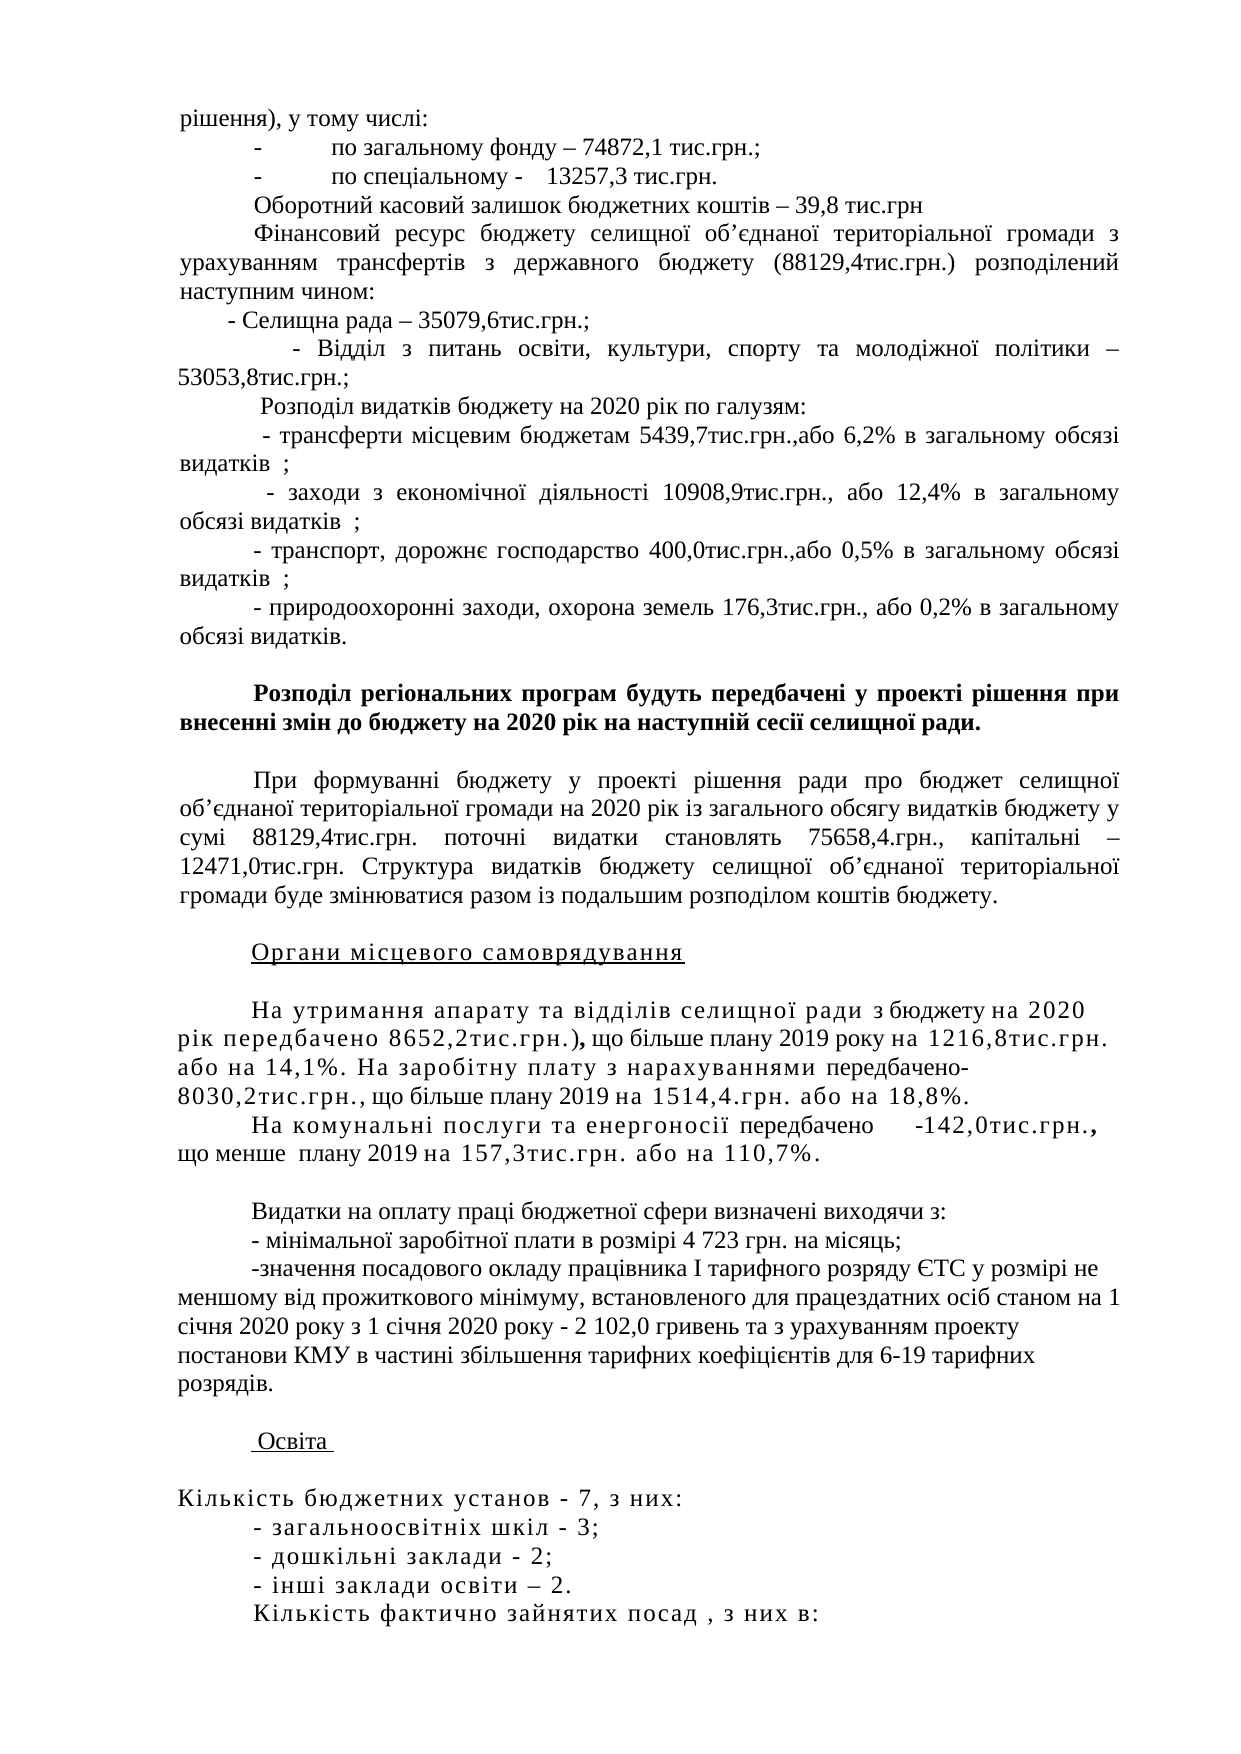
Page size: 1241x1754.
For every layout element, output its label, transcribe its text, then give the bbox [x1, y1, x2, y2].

text - Селищна рада – 35079,6тис.грн.; [177, 305, 1120, 333]
text - мінімальної заробітної плати в розмірі 4 723 грн. на місяць; [177, 1225, 1122, 1253]
text - заходи з економічної діяльності 10908,9тис.грн., або 12,4% в загальному обсязі видатків ; [179, 477, 1120, 535]
text Кількість фактично зайнятих посад , з них в: [179, 1598, 1122, 1627]
text Видатки на оплату праці бюджетної сфери визначені виходячи з: [177, 1196, 1122, 1225]
text Розподіл видатків бюджету на 2020 рік по галузям: [179, 391, 1120, 420]
text На комунальні послуги та енергоносії передбачено -142,0тис.грн., що менше плану 2019 на 157,3тис.грн. або на 110,7%. [177, 1110, 1122, 1167]
text - дошкільні заклади - 2; [179, 1541, 1122, 1570]
text - загальноосвітніх шкіл - 3; [179, 1512, 1122, 1541]
text - інші заклади освіти – 2. [179, 1570, 1122, 1598]
text На утримання апарату та відділів селищної ради з бюджету на 2020 рік передбачено 8652,2тис.грн.), що більше плану 2019 року на 1216,8тис.грн. або на 14,1%. На заробітну плату з нарахуваннями передбачено-8030,2тис.грн., що більше плану 2019 на 1514,4.грн. або на 18,8%. [177, 995, 1122, 1110]
text Освіта [177, 1426, 1122, 1455]
text - транспорт, дорожнє господарство 400,0тис.грн.,або 0,5% в загальному обсязі видатків ; [179, 535, 1120, 592]
text - по спеціальному - 13257,3 тис.грн. [179, 161, 1120, 190]
text - по загальному фонду – 74872,1 тис.грн.; [179, 132, 1120, 161]
text Оборотний касовий залишок бюджетних коштів – 39,8 тис.грн [179, 190, 1120, 218]
text - природоохоронні заходи, охорона земель 176,3тис.грн., або 0,2% в загальному обсязі видатків. [179, 592, 1120, 650]
text Органи місцевого самоврядування [177, 937, 1122, 966]
text Розподіл регіональних програм будуть передбачені у проекті рішення при внесенні змін до бюджету на 2020 рік на наступній сесії селищної ради. [179, 678, 1120, 736]
text - Відділ з питань освіти, культури, спорту та молодіжної політики – 53053,8тис.грн.; [177, 333, 1120, 391]
text При формуванні бюджету у проекті рішення ради про бюджет селищної об’єднаної територіальної громади на 2020 рік із загального обсягу видатків бюджету у сумі 88129,4тис.грн. поточні видатки становлять 75658,4.грн., капітальні – 12471,0тис.грн. Структура видатків бюджету селищної об’єднаної територіальної громади буде змінюватися разом із подальшим розподілом коштів бюджету. [179, 765, 1120, 908]
text Фінансовий ресурс бюджету селищної об’єднаної територіальної громади з урахуванням трансфертів з державного бюджету (88129,4тис.грн.) розподілений наступним чином: [179, 218, 1120, 305]
text -значення посадового окладу працівника І тарифного розряду ЄТС у розмірі не меншому від прожиткового мінімуму, встановленого для працездатних осіб станом на 1 січня 2020 року з 1 січня 2020 року - 2 102,0 гривень та з урахуванням проекту постанови КМУ в частині збільшення тарифних коефіцієнтів для 6-19 тарифних розрядів. [177, 1253, 1122, 1397]
text Кількість бюджетних установ - 7, з них: [177, 1483, 1122, 1512]
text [179, 103, 1120, 132]
text - трансферти місцевим бюджетам 5439,7тис.грн.,або 6,2% в загальному обсязі видатків ; [179, 420, 1120, 477]
